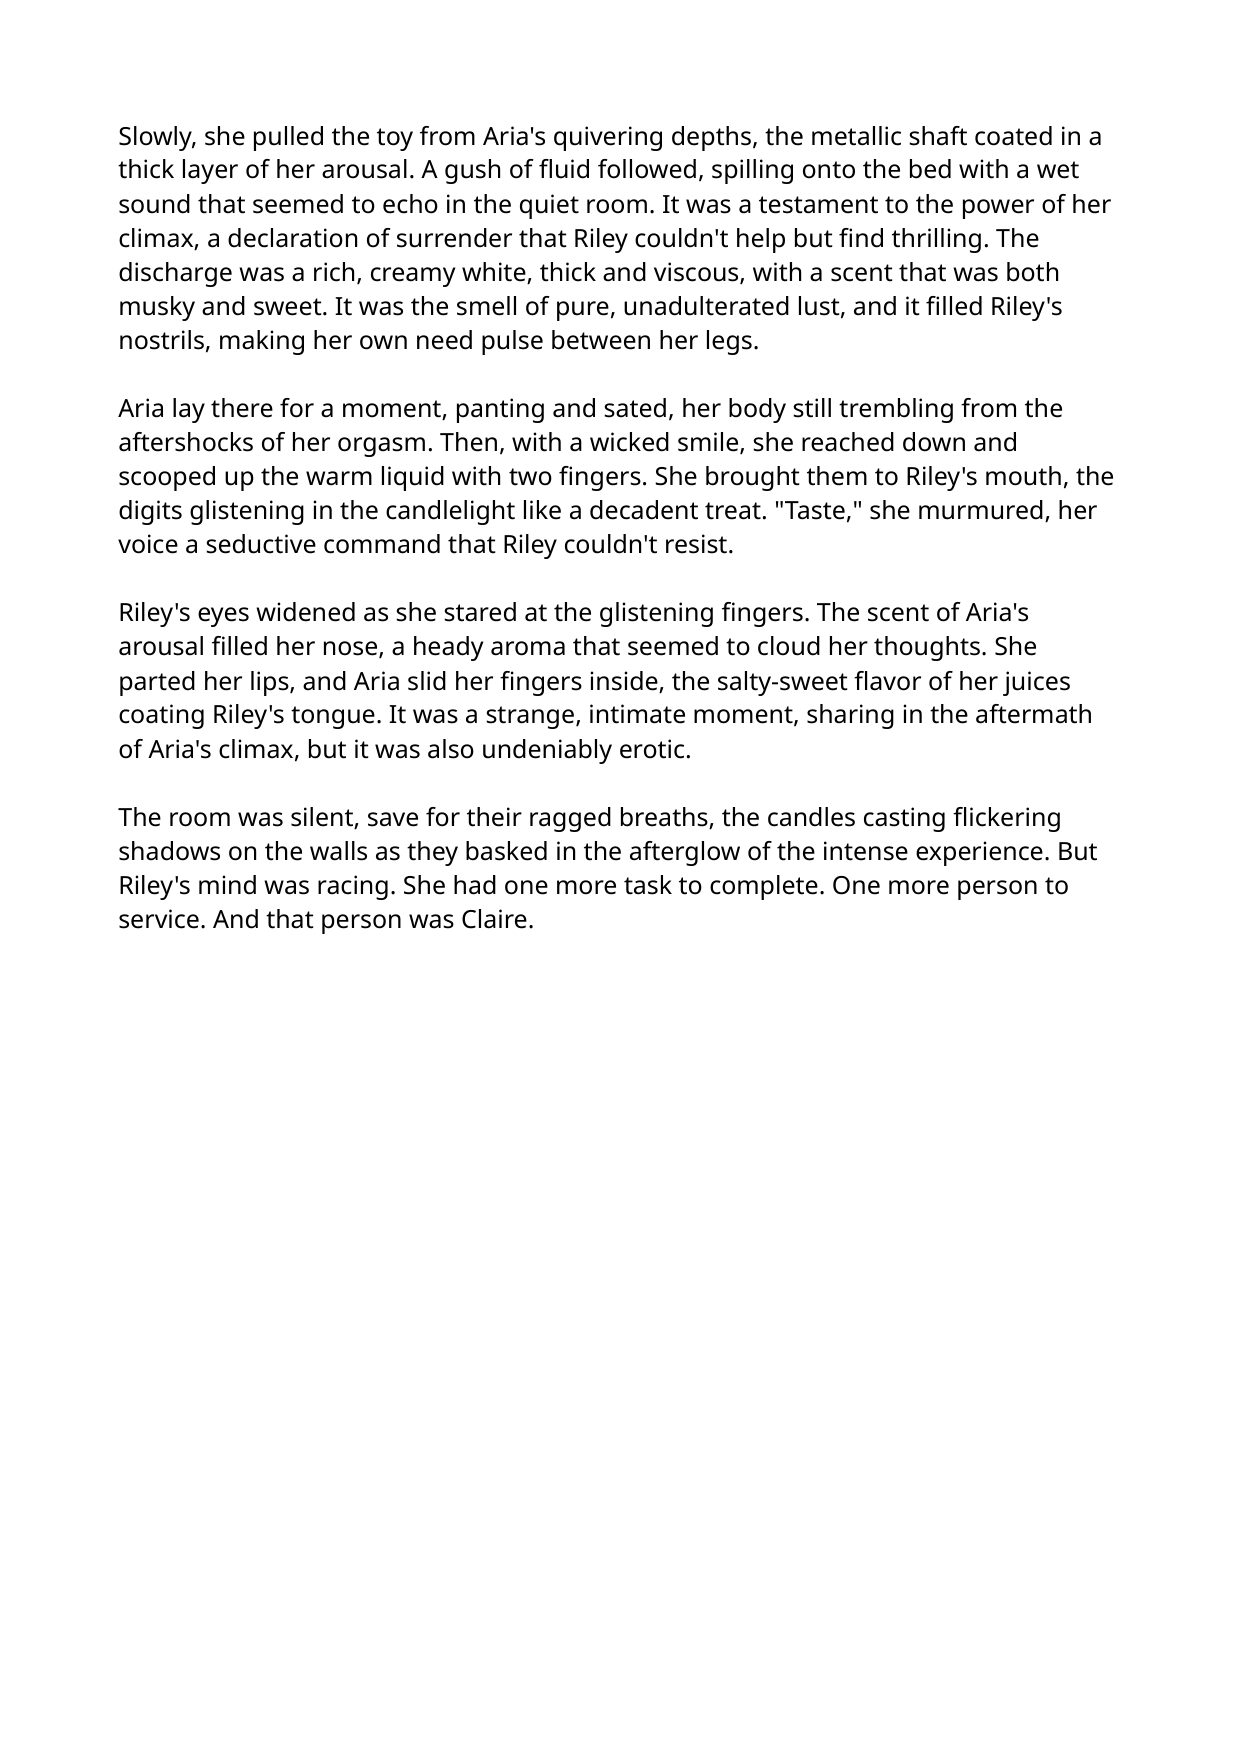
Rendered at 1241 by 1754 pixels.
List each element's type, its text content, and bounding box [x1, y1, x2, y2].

text Riley's eyes widened as she stared at the glistening fingers. The scent of Aria's arousal filled her nose, a heady aroma that seemed to cloud her thoughts. She parted her lips, and Aria slid her fingers inside, the salty-sweet flavor of her juices coating Riley's tongue. It was a strange, intimate moment, sharing in the aftermath of Aria's climax, but it was also undeniably erotic. [118, 595, 1122, 765]
text The room was silent, save for their ragged breaths, the candles casting flickering shadows on the walls as they basked in the afterglow of the intense experience. But Riley's mind was racing. She had one more task to complete. One more person to service. And that person was Claire. [118, 799, 1122, 936]
text Aria lay there for a moment, panting and sated, her body still trembling from the aftershocks of her orgasm. Then, with a wicked smile, she reached down and scooped up the warm liquid with two fingers. She brought them to Riley's mouth, the digits glistening in the candlelight like a decadent treat. "Taste," she murmured, her voice a seductive command that Riley couldn't resist. [118, 391, 1122, 561]
text Slowly, she pulled the toy from Aria's quivering depths, the metallic shaft coated in a thick layer of her arousal. A gush of fluid followed, spilling onto the bed with a wet sound that seemed to echo in the quiet room. It was a testament to the power of her climax, a declaration of surrender that Riley couldn't help but find thrilling. The discharge was a rich, creamy white, thick and viscous, with a scent that was both musky and sweet. It was the smell of pure, unadulterated lust, and it filled Riley's nostrils, making her own need pulse between her legs. [118, 118, 1122, 357]
